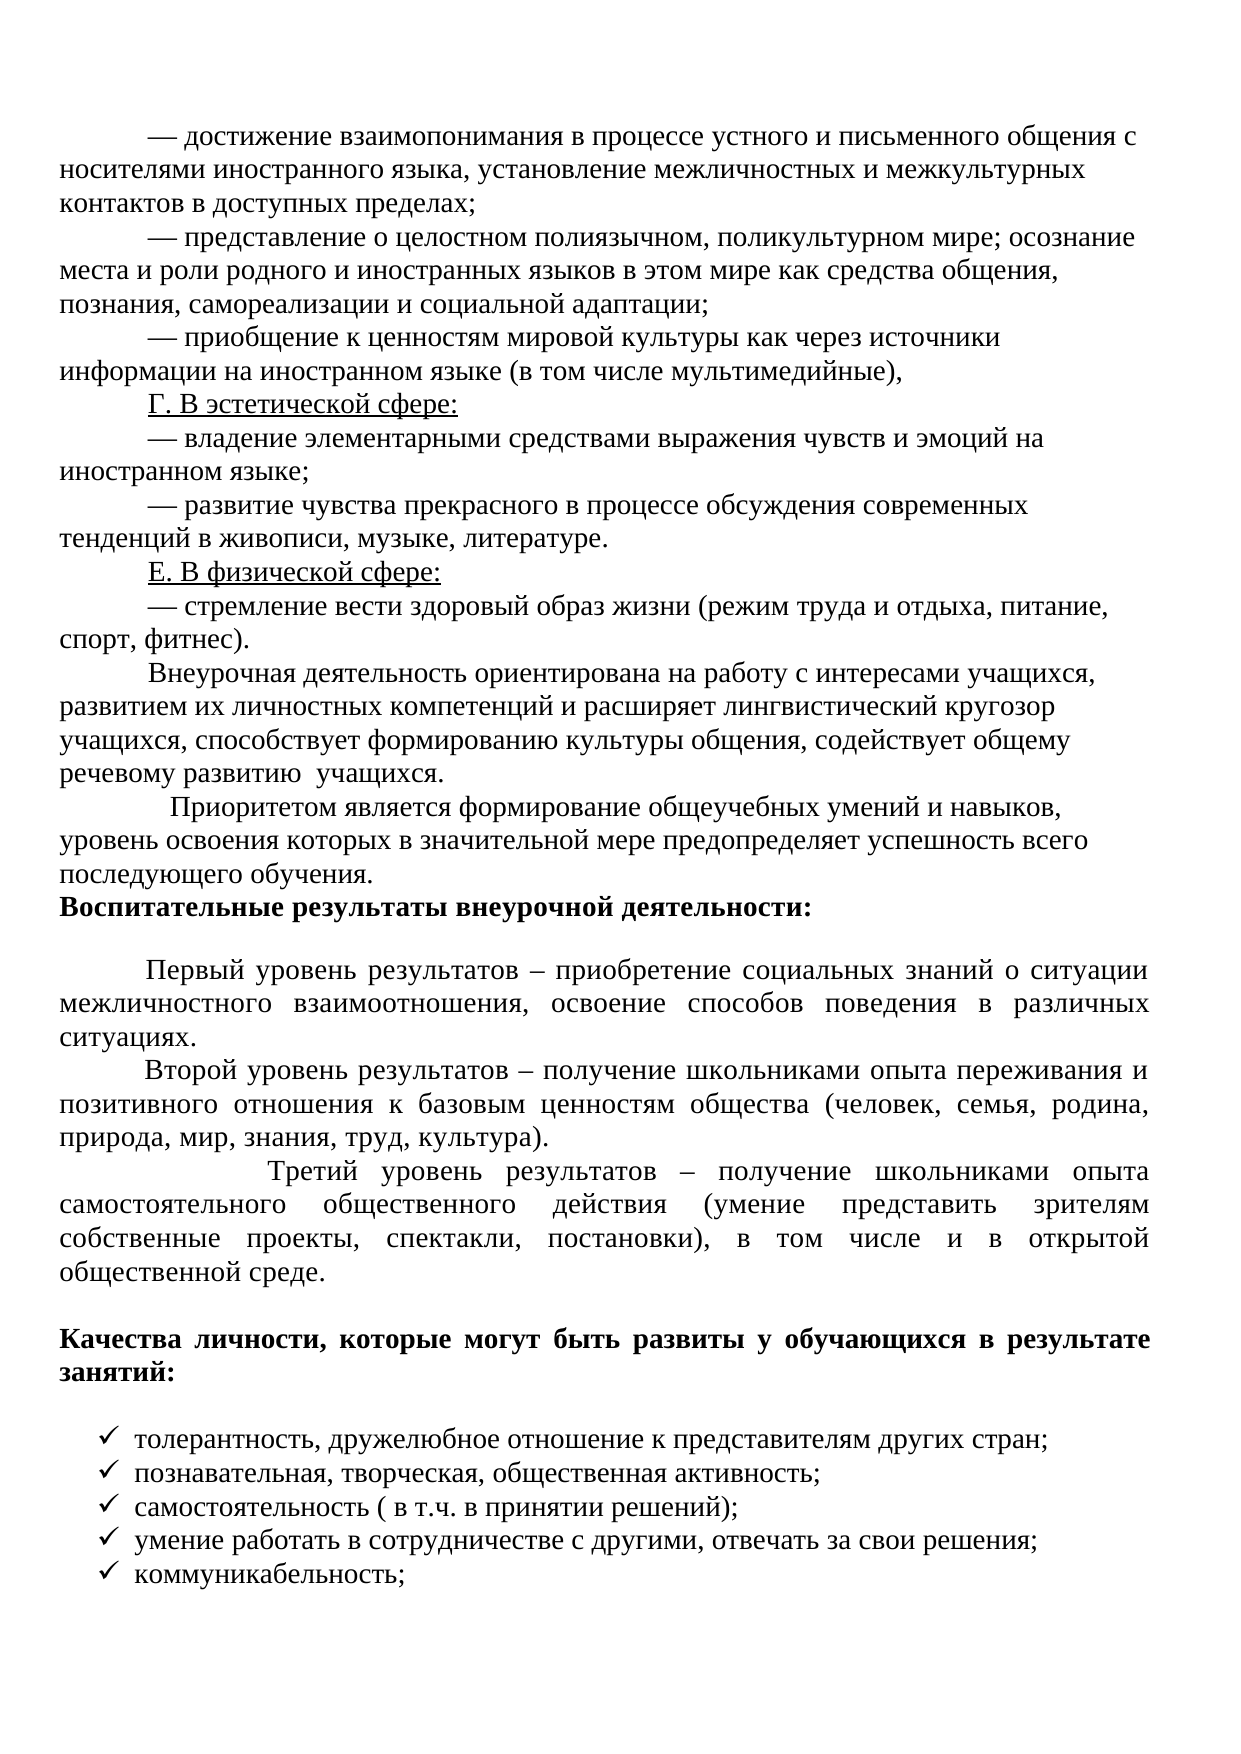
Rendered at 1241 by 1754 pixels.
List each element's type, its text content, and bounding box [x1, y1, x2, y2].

text — стремление вести здоровый образ жизни (режим труда и отдыха, питание, спорт, фитнес). [59, 588, 1152, 655]
text — владение элементарными средствами выражения чувств и эмоций на иностранном языке; [59, 420, 1152, 487]
text Воспитательные результаты внеурочной деятельности: [59, 889, 1152, 923]
text Г. В эстетической сфере: [59, 386, 1152, 420]
text Внеурочная деятельность ориентирована на работу с интересами учащихся, развитием их личностных компетенций и расширяет лингвистический кругозор учащихся, способствует формированию культуры общения, содействует общему речевому развитию учащихся. [59, 655, 1152, 789]
list самостоятельность ( в т.ч. в принятии решений); [97, 1489, 1152, 1522]
text Второй уровень результатов – получение школьниками опыта переживания и позитивного отношения к базовым ценностям общества (человек, семья, родина, природа, мир, знания, труд, культура). [59, 1052, 1152, 1153]
text Третий уровень результатов – получение школьниками опыта самостоятельного общественного действия (умение представить зрителям собственные проекты, спектакли, постановки), в том числе и в открытой общественной среде. [59, 1153, 1152, 1287]
list познавательная, творческая, общественная активность; [97, 1455, 1152, 1489]
list умение работать в сотрудничестве с другими, отвечать за свои решения; [97, 1522, 1152, 1556]
text — представление о целостном полиязычном, поликультурном мире; осознание места и роли родного и иностранных языков в этом мире как средства общения, познания, самореализации и социальной адаптации; [59, 219, 1152, 319]
list Качества личности, которые могут быть развиты у обучающихся в результате занятий: [59, 1321, 1152, 1388]
text — развитие чувства прекрасного в процессе обсуждения современных тенденций в живописи, музыке, литературе. [59, 487, 1152, 554]
text — приобщение к ценностям мировой культуры как через источники информации на иностранном языке (в том числе мультимедийные), [59, 319, 1152, 386]
list толерантность, дружелюбное отношение к представителям других стран; [97, 1421, 1152, 1455]
text Приоритетом является формирование общеучебных умений и навыков, уровень освоения которых в значительной мере предопределяет успешность всего последующего обучения. [59, 789, 1152, 889]
text — достижение взаимопонимания в процессе устного и письменного общения с носителями иностранного языка, установление межличностных и межкультурных контактов в доступных пределах; [59, 118, 1152, 219]
text Е. В физической сфере: [59, 554, 1152, 588]
text Первый уровень результатов – приобретение социальных знаний о ситуации межличностного взаимоотношения, освоение способов поведения в различных ситуациях. [59, 952, 1152, 1052]
list коммуникабельность; [97, 1556, 1152, 1590]
